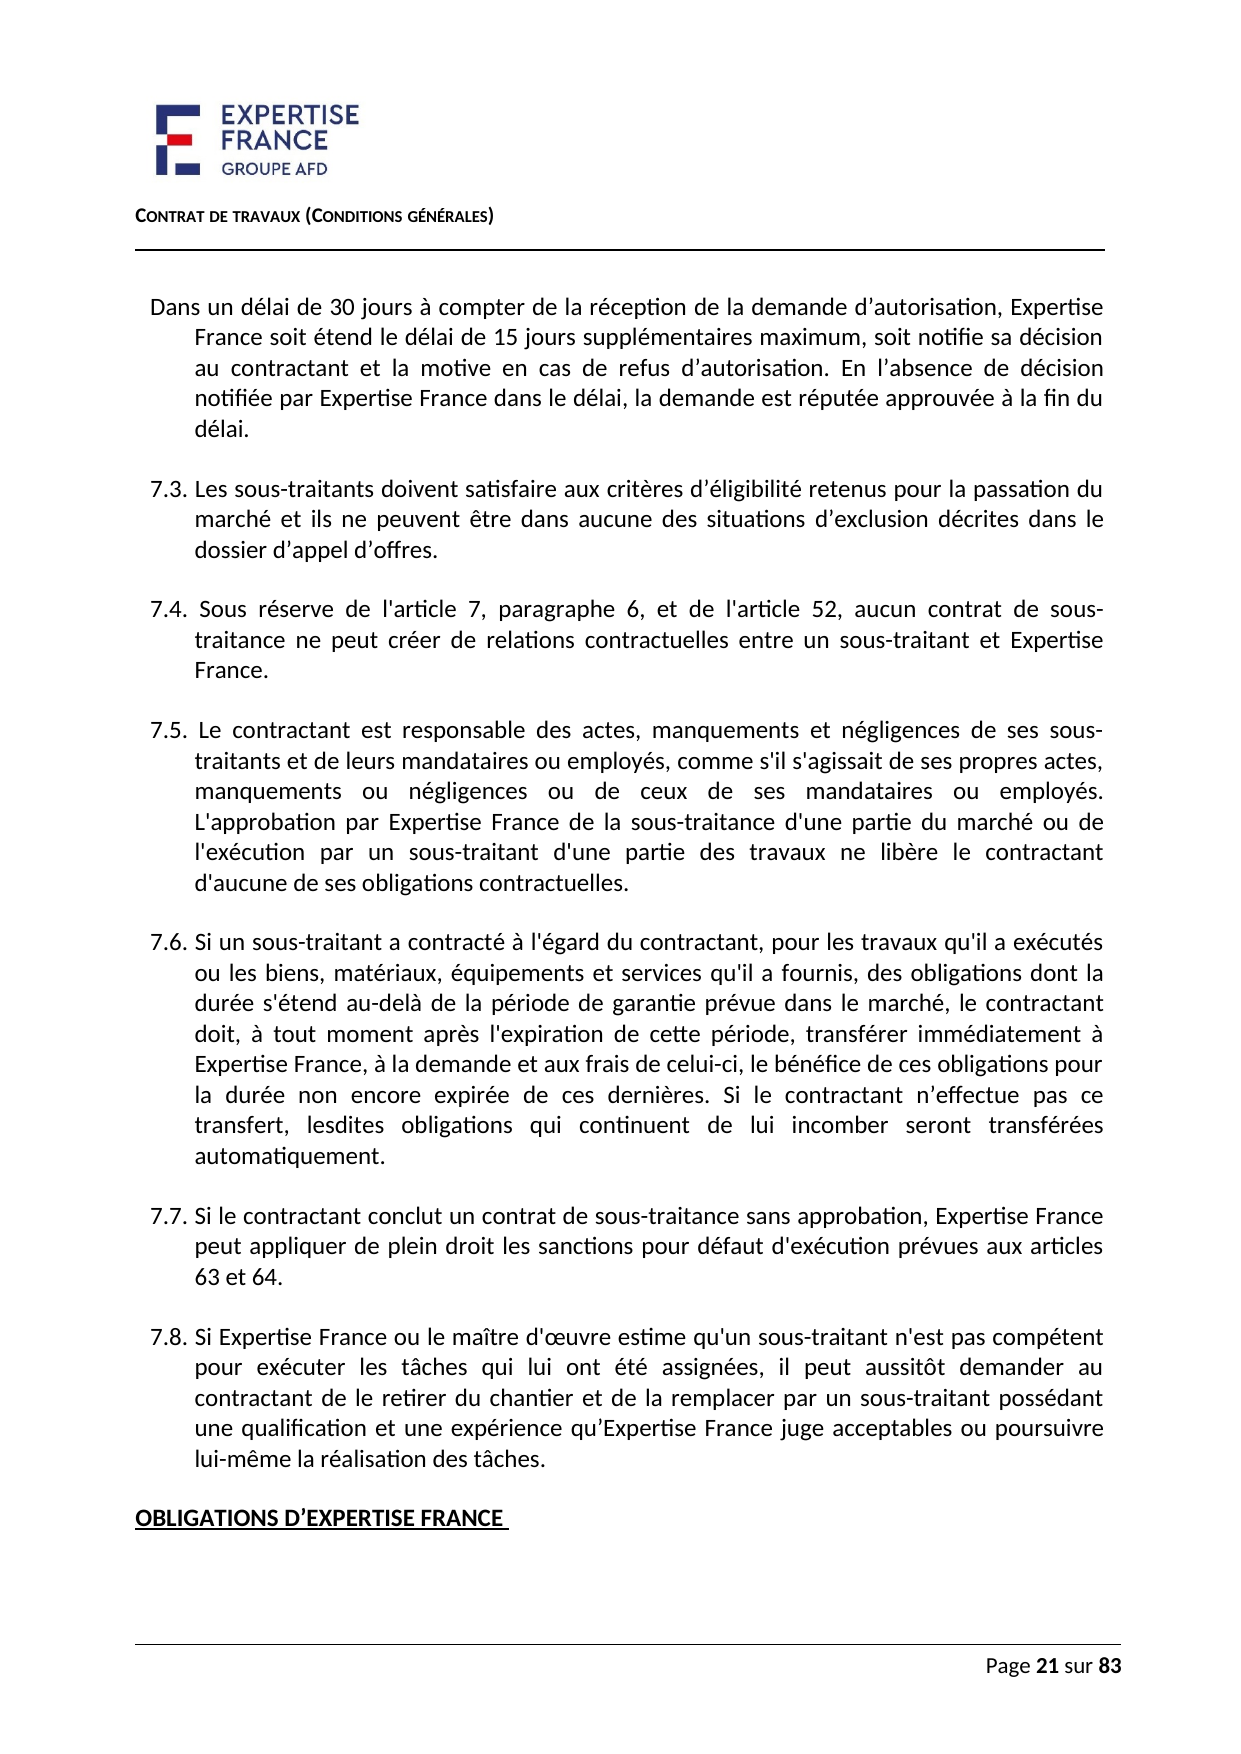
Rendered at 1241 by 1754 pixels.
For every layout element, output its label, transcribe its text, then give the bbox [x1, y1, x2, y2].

text 7.4. Sous réserve de l'article 7, paragraphe 6, et de l'article 52, aucun contrat de sous-traitance ne peut créer de relations contractuelles entre un sous-traitant et Expertise France. [150, 593, 1105, 685]
text 7.5. Le contractant est responsable des actes, manquements et négligences de ses sous-traitants et de leurs mandataires ou employés, comme s'il s'agissait de ses propres actes, manquements ou négligences ou de ceux de ses mandataires ou employés. L'approbation par Expertise France de la sous-traitance d'une partie du marché ou de l'exécution par un sous-traitant d'une partie des travaux ne libère le contractant d'aucune de ses obligations contractuelles. [150, 714, 1105, 897]
text 7.7. Si le contractant conclut un contrat de sous-traitance sans approbation, Expertise France peut appliquer de plein droit les sanctions pour défaut d'exécution prévues aux articles 63 et 64. [150, 1200, 1105, 1291]
text Dans un délai de 30 jours à compter de la réception de la demande d’autorisation, Expertise France soit étend le délai de 15 jours supplémentaires maximum, soit notifie sa décision au contractant et la motive en cas de refus d’autorisation. En l’absence de décision notifiée par Expertise France dans le délai, la demande est réputée approuvée à la fin du délai. [150, 291, 1105, 444]
text 7.6. Si un sous-traitant a contracté à l'égard du contractant, pour les travaux qu'il a exécutés ou les biens, matériaux, équipements et services qu'il a fournis, des obligations dont la durée s'étend au-delà de la période de garantie prévue dans le marché, le contractant doit, à tout moment après l'expiration de cette période, transférer immédiatement à Expertise France, à la demande et aux frais de celui-ci, le bénéfice de ces obligations pour la durée non encore expirée de ces dernières. Si le contractant n’effectue pas ce transfert, lesdites obligations qui continuent de lui incomber seront transférées automatiquement. [150, 927, 1105, 1171]
picture [135, 75, 383, 203]
text 7.8. Si Expertise France ou le maître d'œuvre estime qu'un sous-traitant n'est pas compétent pour exécuter les tâches qui lui ont été assignées, il peut aussitôt demander au contractant de le retirer du chantier et de la remplacer par un sous-traitant possédant une qualification et une expérience qu’Expertise France juge acceptables ou poursuivre lui-même la réalisation des tâches. [150, 1321, 1105, 1473]
text OBLIGATIONS D’EXPERTISE FRANCE [135, 1502, 1105, 1533]
text 7.3. Les sous-traitants doivent satisfaire aux critères d’éligibilité retenus pour la passation du marché et ils ne peuvent être dans aucune des situations d’exclusion décrites dans le dossier d’appel d’offres. [150, 473, 1105, 564]
